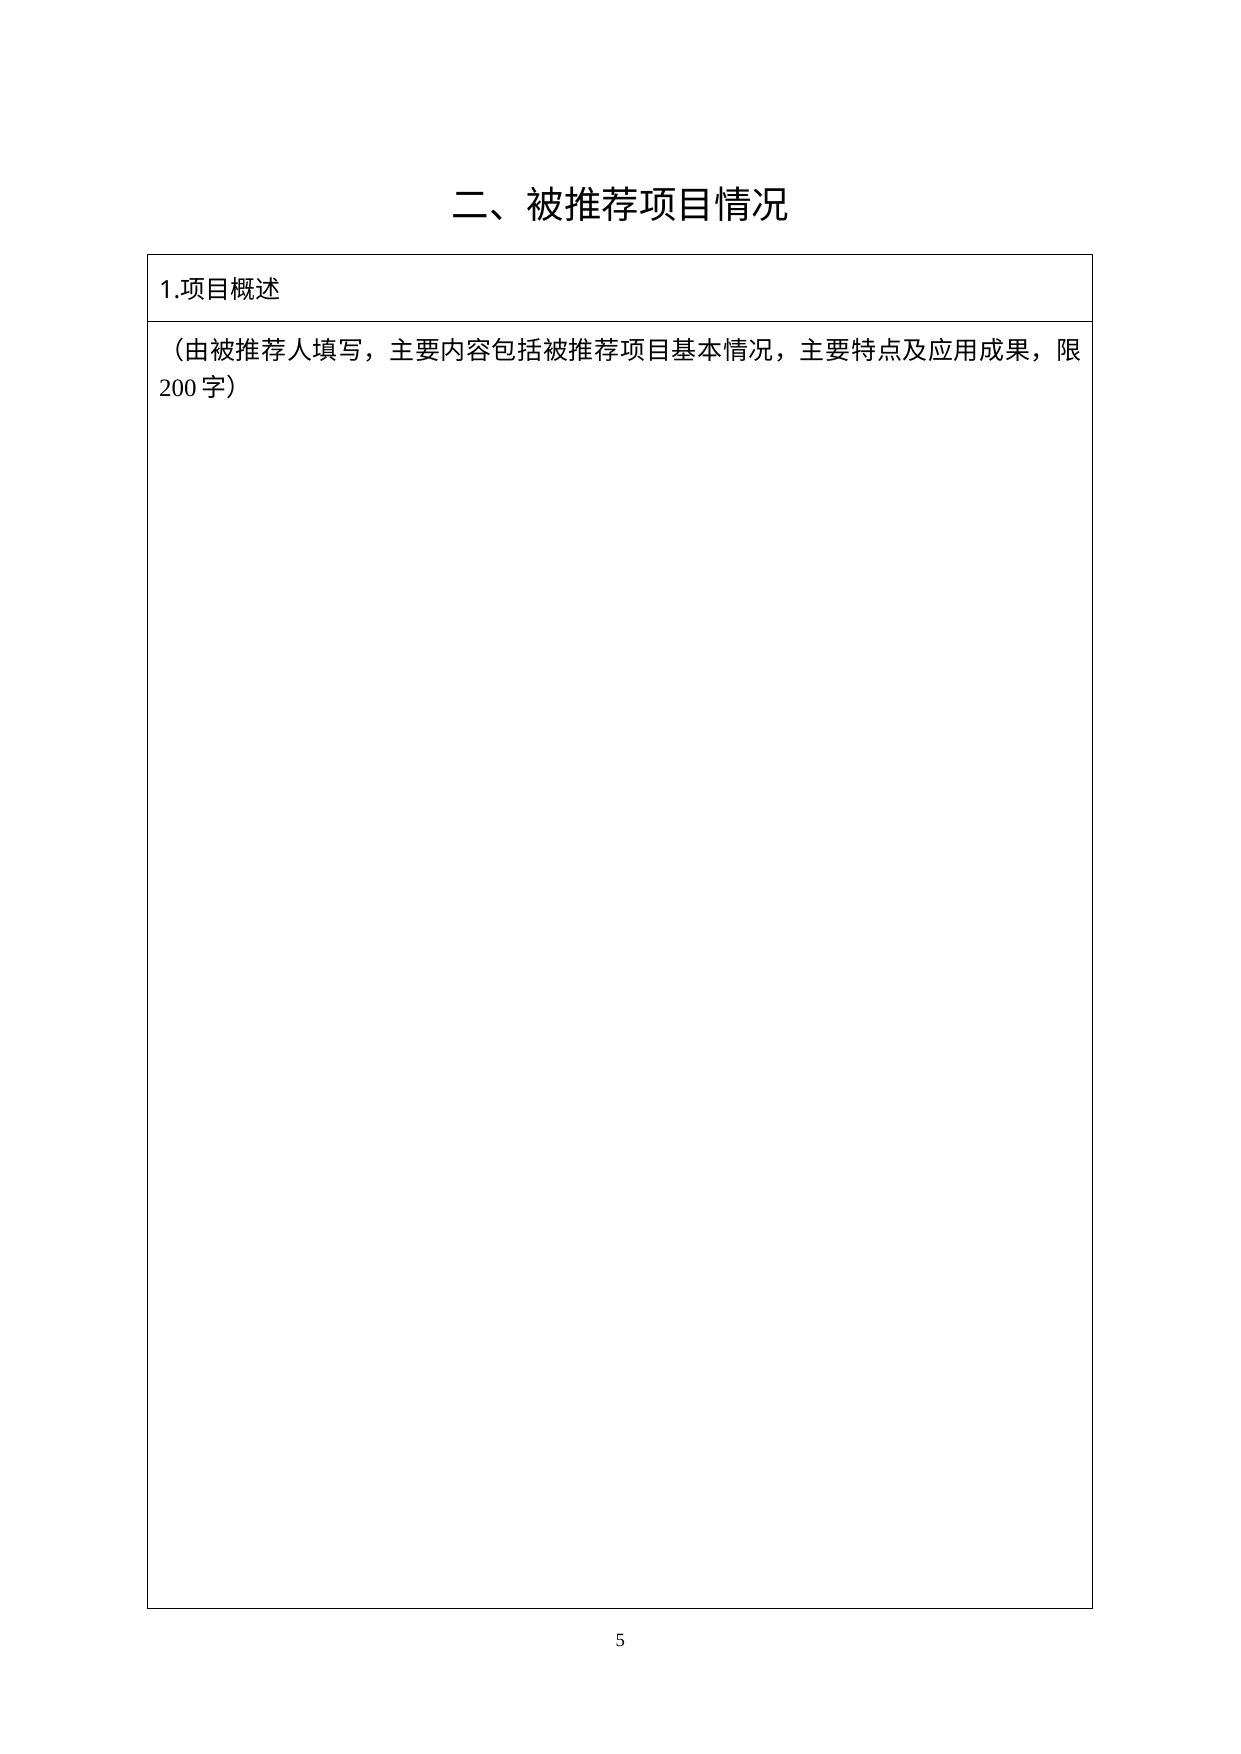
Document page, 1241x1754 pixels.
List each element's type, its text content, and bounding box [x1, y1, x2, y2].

text 二、被推荐项目情况 [187, 175, 1053, 229]
table_cell （由被推荐人填写，主要内容包括被推荐项目基本情况，主要特点及应用成果，限200字） [148, 322, 1092, 1608]
table_header 1.项目概述 [148, 255, 1092, 321]
